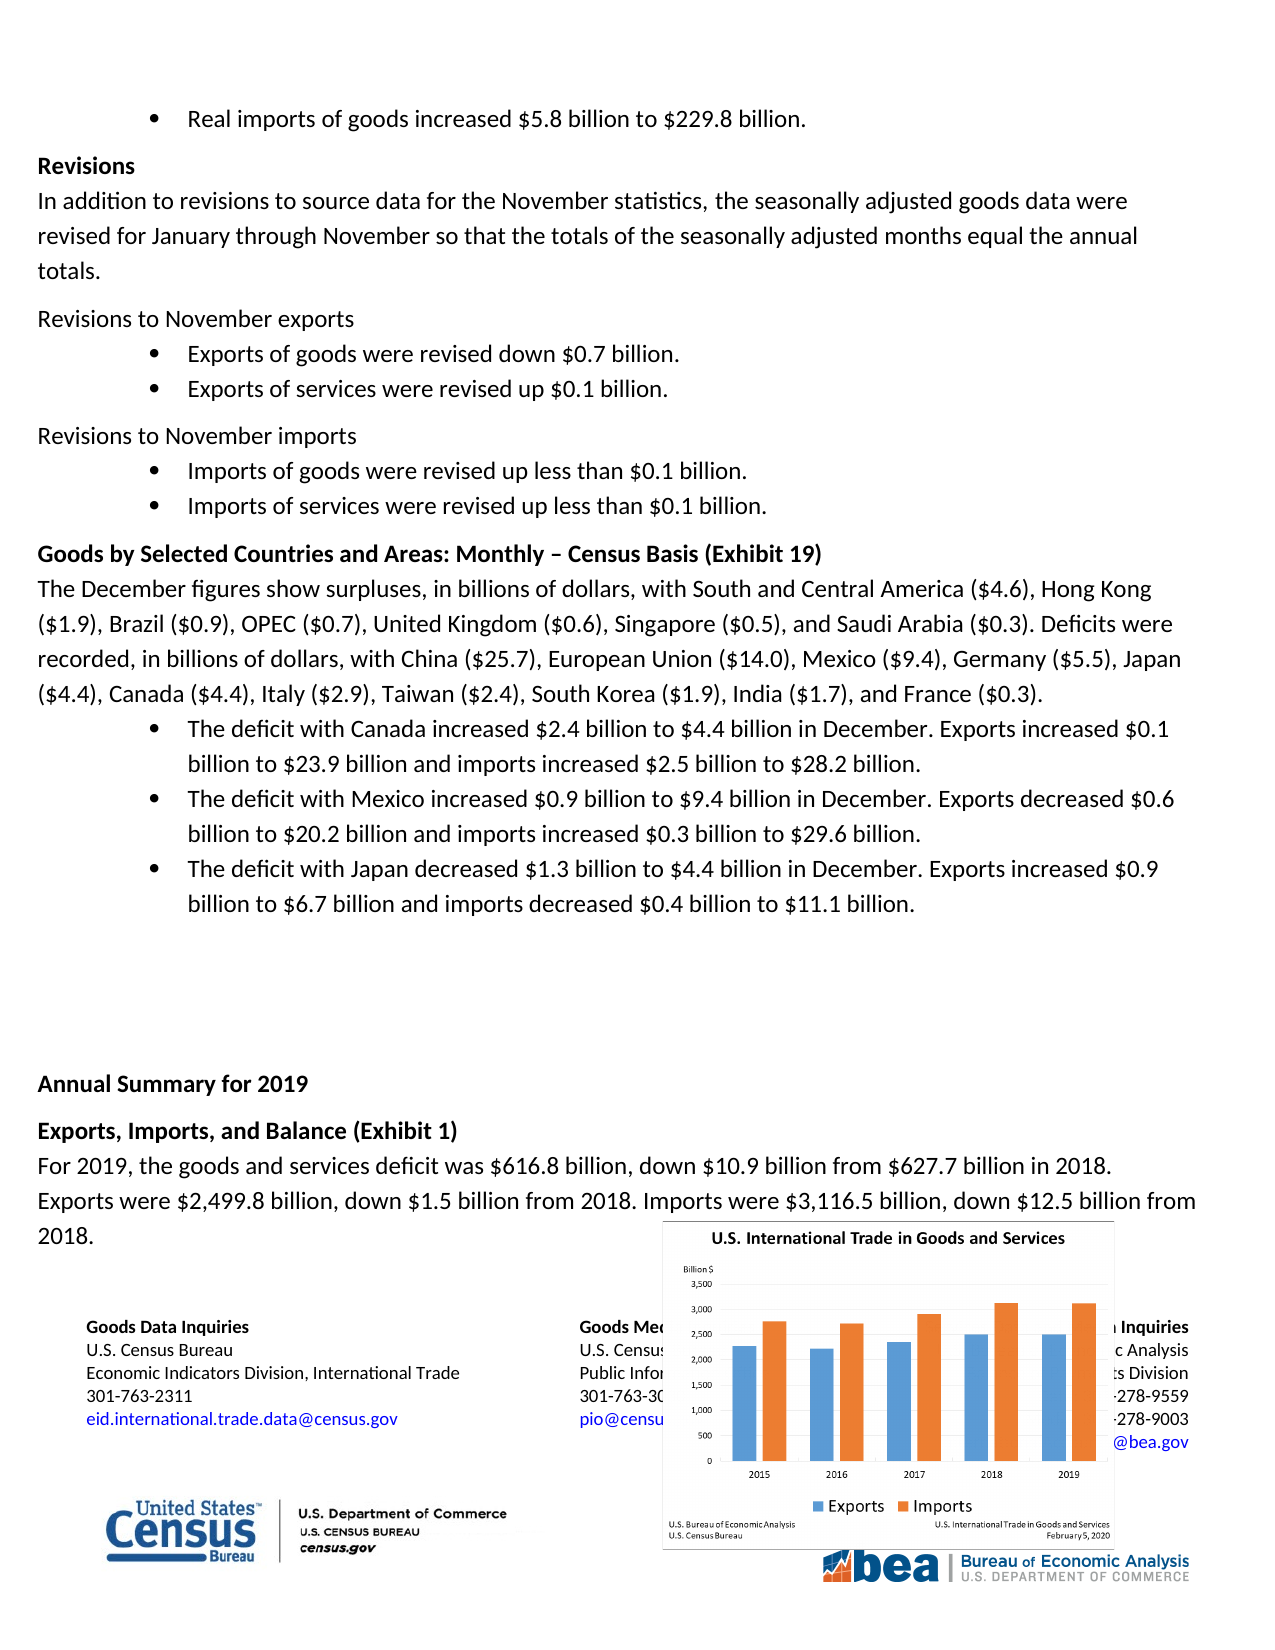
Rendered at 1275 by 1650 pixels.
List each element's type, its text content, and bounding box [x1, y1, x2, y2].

list Imports of goods were revised up less than $0.1 billion. [150, 456, 1200, 486]
text Annual Summary for 2019 [37, 1068, 1200, 1098]
list The deficit with Canada increased $2.4 billion to $4.4 billion in December. Exports increased $0.1 billion to $23.9 billion and imports increased $2.5 billion to $28.2 billion. [150, 713, 1200, 778]
text Revisions to November exports [37, 303, 1200, 333]
list Exports of goods were revised down $0.7 billion. [150, 338, 1200, 368]
text In addition to revisions to source data for the November statistics, the seasonally adjusted goods data were revised for January through November so that the totals of the seasonally adjusted months equal the annual totals. [37, 186, 1200, 286]
picture [662, 1221, 1189, 1582]
text Revisions to November imports [37, 421, 1200, 451]
text Revisions [37, 151, 1200, 181]
list Imports of services were revised up less than $0.1 billion. [150, 491, 1200, 521]
text Exports, Imports, and Balance (Exhibit 1) [37, 1116, 1200, 1146]
list Exports of services were revised up $0.1 billion. [150, 373, 1200, 403]
list Real imports of goods increased $5.8 billion to $229.8 billion. [150, 103, 1200, 133]
list The deficit with Japan decreased $1.3 billion to $4.4 billion in December. Exports increased $0.9 billion to $6.7 billion and imports decreased $0.4 billion to $11.1 billion. [150, 853, 1200, 918]
picture [86, 1480, 564, 1582]
list The deficit with Mexico increased $0.9 billion to $9.4 billion in December. Exports decreased $0.6 billion to $20.2 billion and imports increased $0.3 billion to $29.6 billion. [150, 783, 1200, 848]
text Goods by Selected Countries and Areas: Monthly – Census Basis (Exhibit 19) The December figures show surpluses, in billions of dollars, with South and Central America ($4.6), Hong Kong ($1.9), Brazil ($0.9), OPEC ($0.7), United Kingdom ($0.6), Singapore ($0.5), and Saudi Arabia ($0.3). Deficits were recorded, in billions of dollars, with China ($25.7), European Union ($14.0), Mexico ($9.4), Germany ($5.5), Japan ($4.4), Canada ($4.4), Italy ($2.9), Taiwan ($2.4), South Korea ($1.9), India ($1.7), and France ($0.3). [37, 538, 1200, 708]
text For 2019, the goods and services deficit was $616.8 billion, down $10.9 billion from $627.7 billion in 2018. Exports were $2,499.8 billion, down $1.5 billion from 2018. Imports were $3,116.5 billion, down $12.5 billion from 2018. [37, 1151, 1200, 1251]
